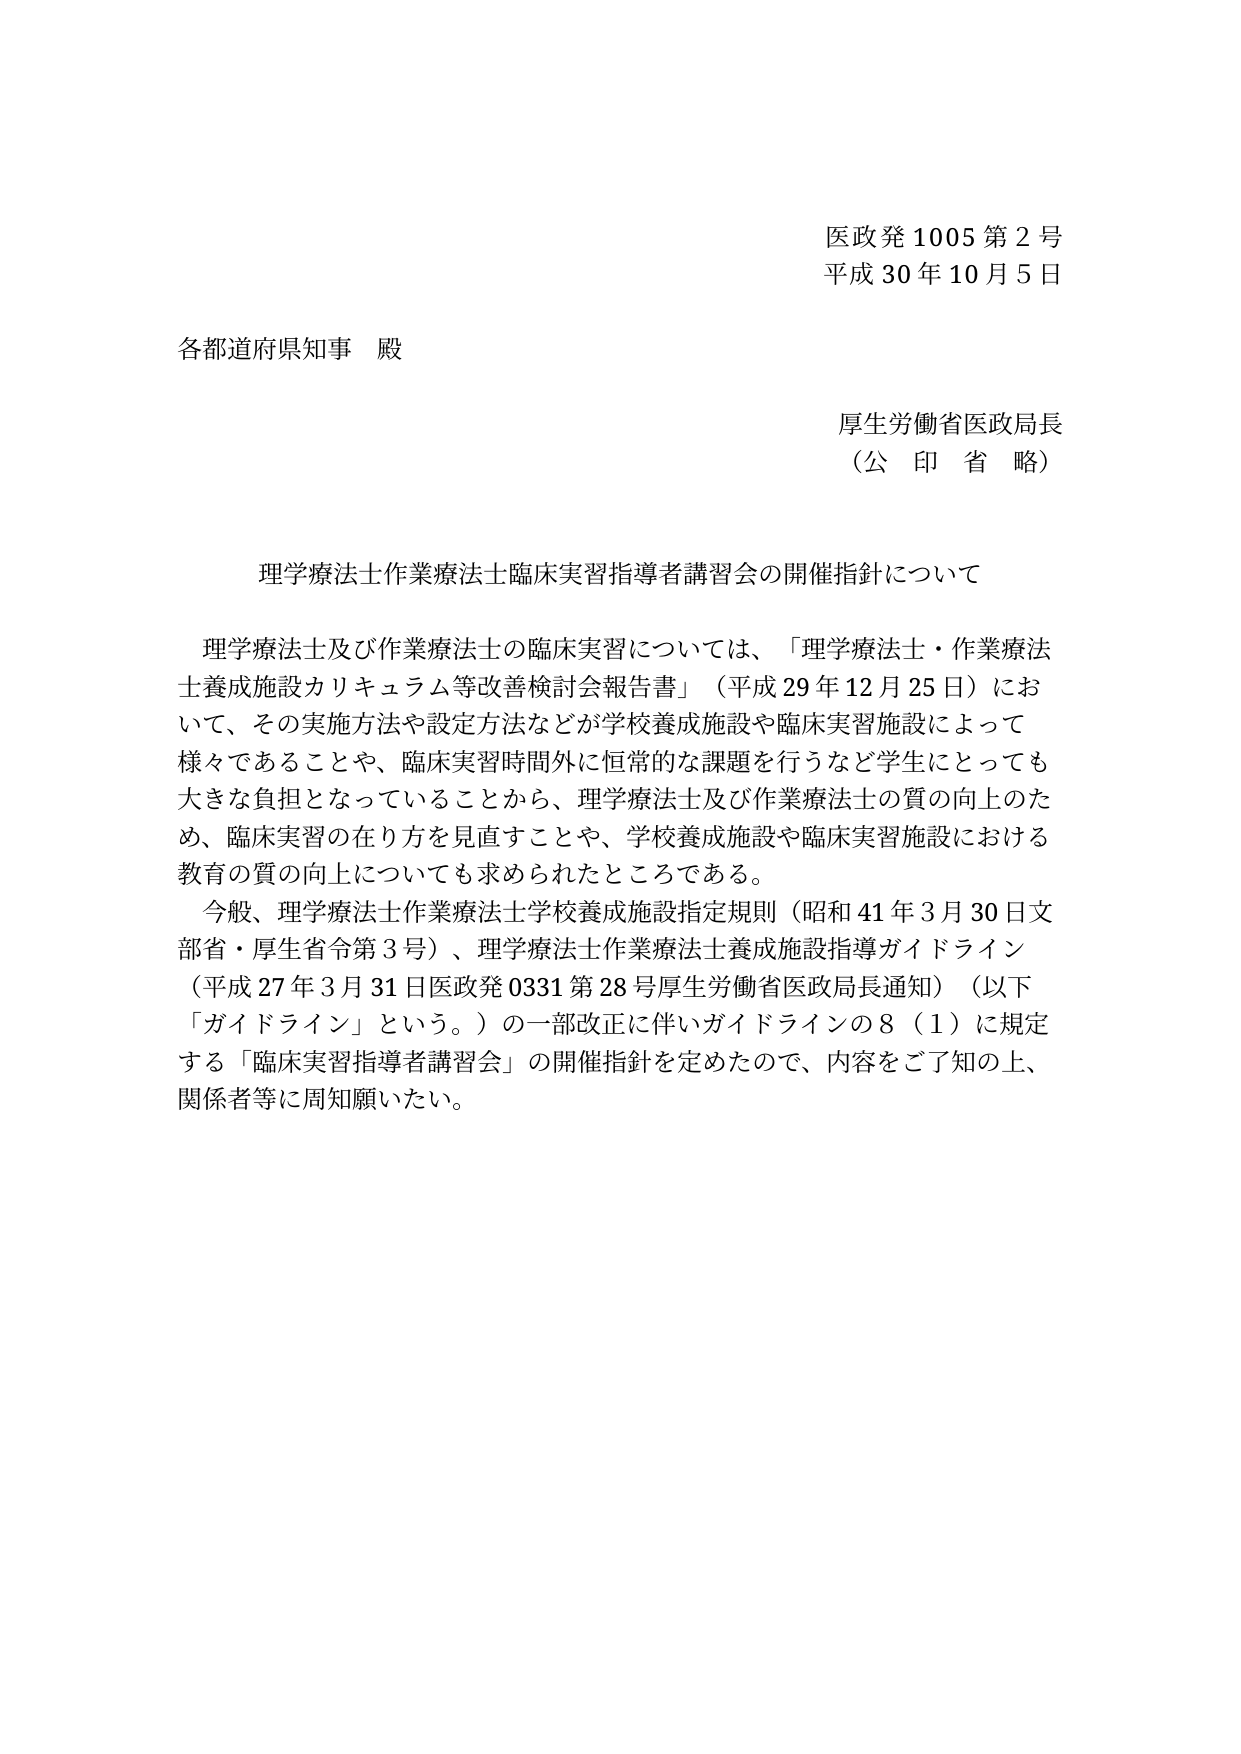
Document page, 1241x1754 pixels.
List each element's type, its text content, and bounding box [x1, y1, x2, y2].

text 今般、理学療法士作業療法士学校養成施設指定規則（昭和41年３月30日文部省・厚生省令第３号）、理学療法士作業療法士養成施設指導ガイドライン（平成27年３月31日医政発0331第28号厚生労働省医政局長通知）（以下「ガイドライン」という。）の一部改正に伴いガイドラインの８（１）に規定する「臨床実習指導者講習会」の開催指針を定めたので、内容をご了知の上、関係者等に周知願いたい。 [177, 892, 1063, 1117]
text 各都道府県知事 殿 [177, 329, 1063, 367]
text 平成30年10月５日 [177, 254, 1063, 292]
text 医政発1005第２号 [177, 217, 1063, 254]
text 理学療法士作業療法士臨床実習指導者講習会の開催指針について [177, 554, 1063, 592]
text （公 印 省 略） [177, 442, 1063, 479]
text 厚生労働省医政局長 [177, 404, 1063, 442]
text 理学療法士及び作業療法士の臨床実習については、「理学療法士・作業療法士養成施設カリキュラム等改善検討会報告書」（平成29年12月25日）において、その実施方法や設定方法などが学校養成施設や臨床実習施設によって様々であることや、臨床実習時間外に恒常的な課題を行うなど学生にとっても大きな負担となっていることから、理学療法士及び作業療法士の質の向上のため、臨床実習の在り方を見直すことや、学校養成施設や臨床実習施設における教育の質の向上についても求められたところである。 [177, 629, 1063, 892]
